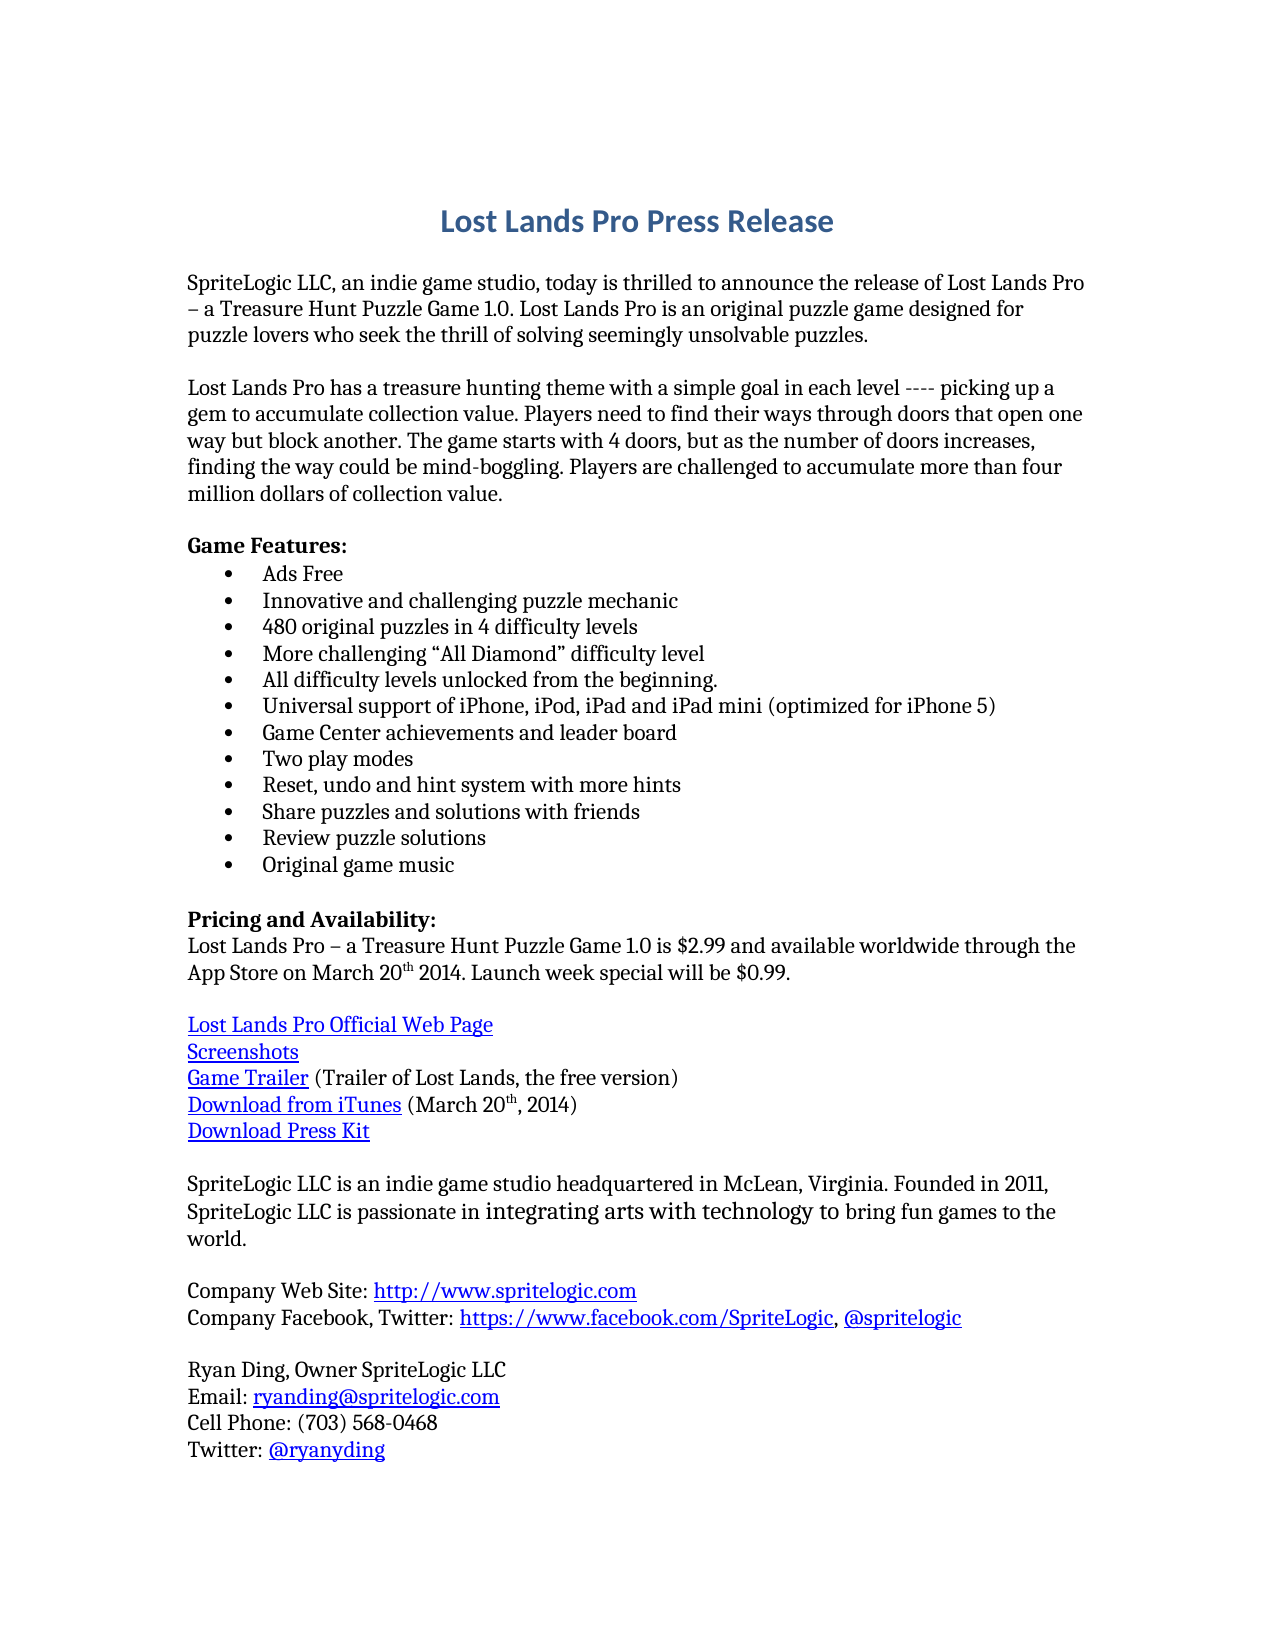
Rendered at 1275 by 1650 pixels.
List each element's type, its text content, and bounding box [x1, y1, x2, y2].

text Lost Lands Pro has a treasure hunting theme with a simple goal in each level ---- picking up a gem to accumulate collection value. Players need to find their ways through doors that open one way but block another. The game starts with 4 doors, but as the number of doors increases, finding the way could be mind-boggling. Players are challenged to accumulate more than four million dollars of collection value. [187, 375, 1087, 507]
subtitle Lost Lands Pro Press Release [187, 200, 1087, 241]
text Download Press Kit [187, 1118, 1087, 1144]
list Reset, undo and hint system with more hints [225, 772, 1087, 799]
list Game Center achievements and leader board [225, 719, 1087, 746]
list More challenging “All Diamond” difficulty level [225, 641, 1087, 667]
list Review puzzle solutions [225, 825, 1087, 851]
text Game Features: [187, 533, 1087, 559]
text Screenshots [187, 1039, 1087, 1065]
text Company Web Site: http://www.spritelogic.com [187, 1278, 1087, 1304]
text Company Facebook, Twitter: https://www.facebook.com/SpriteLogic, @spritelogic [187, 1304, 1087, 1331]
list All difficulty levels unlocked from the beginning. [225, 667, 1087, 693]
text SpriteLogic LLC is an indie game studio headquartered in McLean, Virginia. Founded in 2011, SpriteLogic LLC is passionate in integrating arts with technology to bring fun games to the world. [187, 1170, 1087, 1252]
text Game Trailer (Trailer of Lost Lands, the free version) [187, 1065, 1087, 1091]
list Ads Free [225, 560, 1087, 587]
list Two play modes [225, 746, 1087, 772]
list Original game music [225, 851, 1087, 878]
list Universal support of iPhone, iPod, iPad and iPad mini (optimized for iPhone 5) [225, 693, 1087, 719]
text Download from iTunes (March 20th, 2014) [187, 1091, 1087, 1118]
text Twitter: @ryanyding [187, 1436, 1087, 1463]
text Pricing and Availability: Lost Lands Pro – a Treasure Hunt Puzzle Game 1.0 is $2.99 and available worldwide through the App Store on March 20th 2014. Launch week special will be $0.99. [187, 907, 1087, 986]
list Innovative and challenging puzzle mechanic [225, 588, 1087, 614]
text Cell Phone: (703) 568-0468 [187, 1410, 1087, 1436]
text Email: ryanding@spritelogic.com [187, 1384, 1087, 1410]
list Share puzzles and solutions with friends [225, 799, 1087, 825]
text Ryan Ding, Owner SpriteLogic LLC [187, 1357, 1087, 1384]
text SpriteLogic LLC, an indie game studio, today is thrilled to announce the release of Lost Lands Pro – a Treasure Hunt Puzzle Game 1.0. Lost Lands Pro is an original puzzle game designed for puzzle lovers who seek the thrill of solving seemingly unsolvable puzzles. [187, 269, 1087, 348]
text Lost Lands Pro Official Web Page [187, 1012, 1087, 1039]
list 480 original puzzles in 4 difficulty levels [225, 614, 1087, 641]
